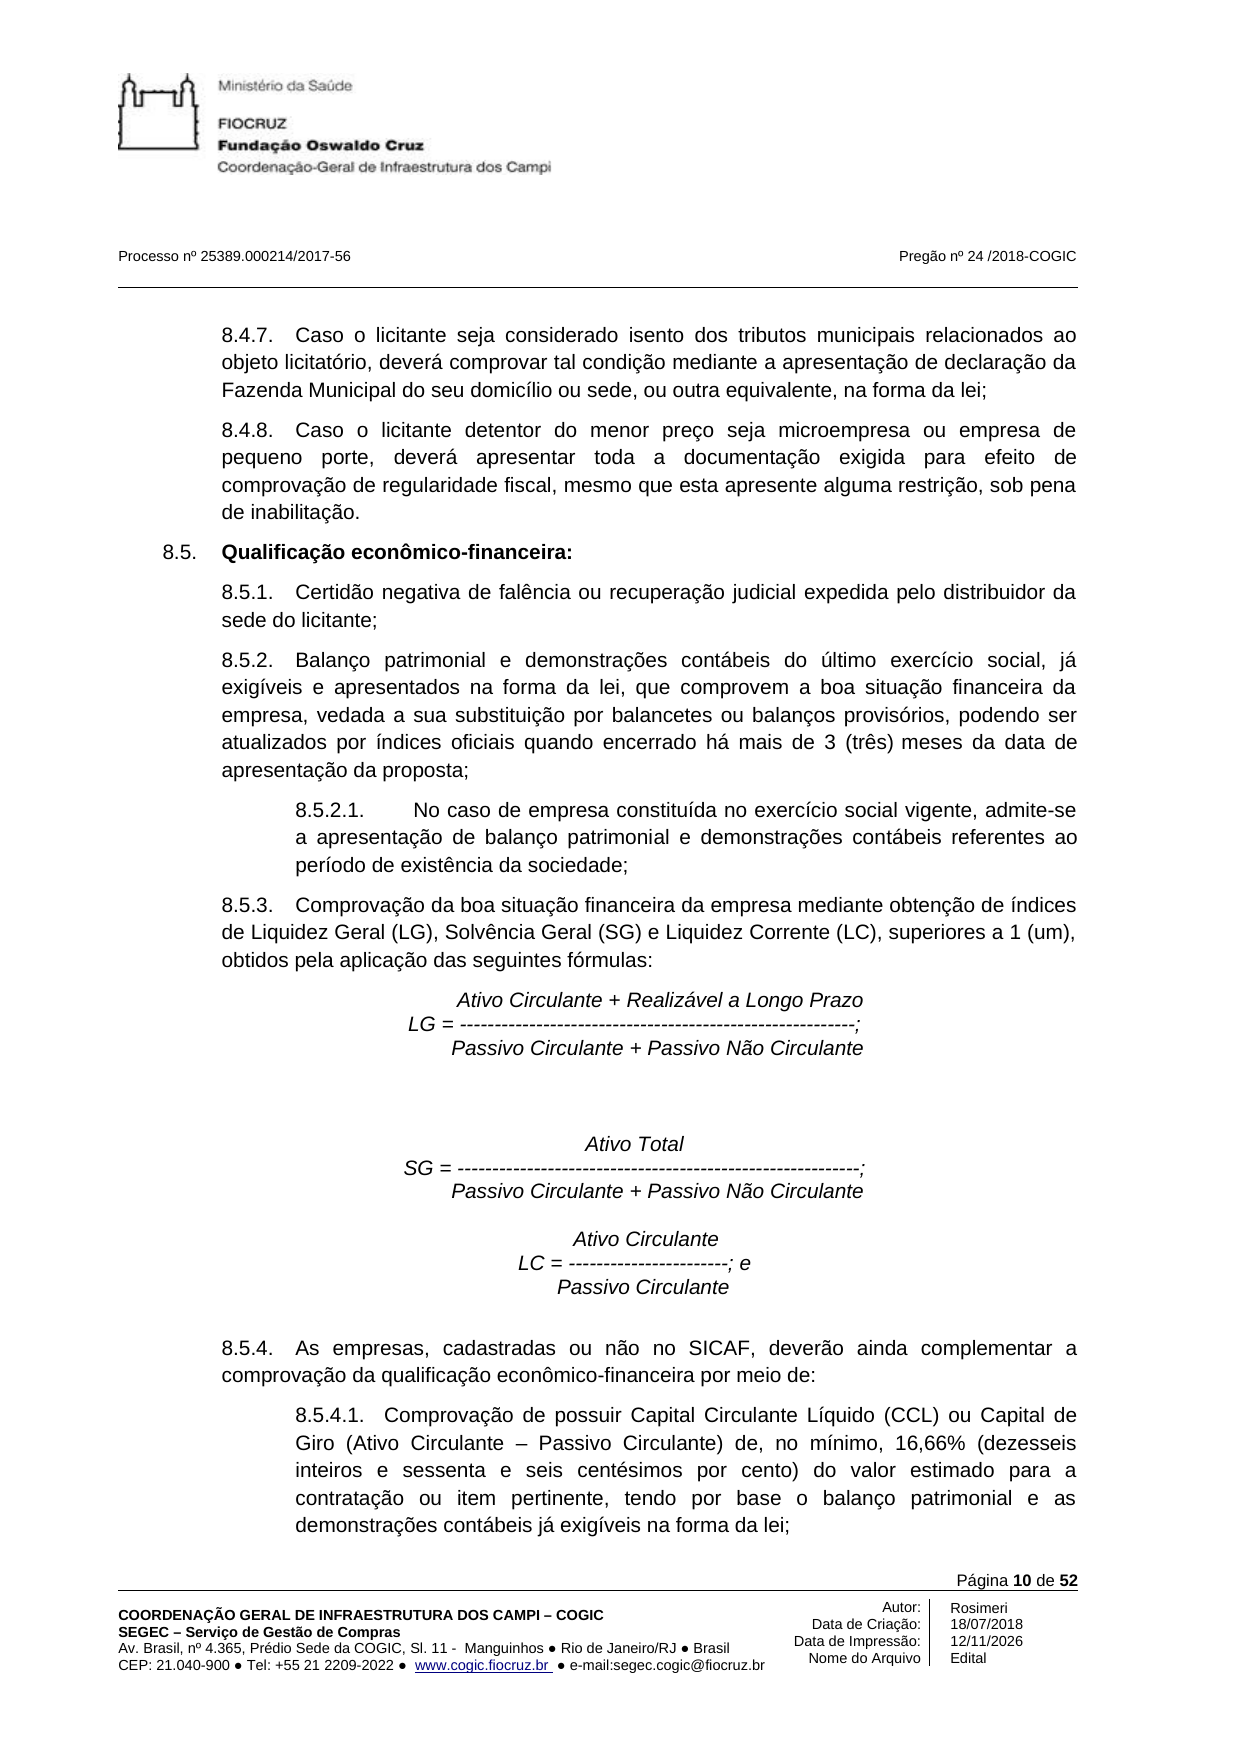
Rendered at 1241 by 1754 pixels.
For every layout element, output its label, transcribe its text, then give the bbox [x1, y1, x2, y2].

list Caso o licitante seja considerado isento dos tributos municipais relacionados ao objeto licitatório, deverá comprovar tal condição mediante a apresentação de declaração da Fazenda Municipal do seu domicílio ou sede, ou outra equivalente, na forma da lei; [221, 323, 1078, 402]
list Balanço patrimonial e demonstrações contábeis do último exercício social, já exigíveis e apresentados na forma da lei, que comprovem a boa situação financeira da empresa, vedada a sua substituição por balancetes ou balanços provisórios, podendo ser atualizados por índices oficiais quando encerrado há mais de 3 (três) meses da data de apresentação da proposta; [221, 648, 1078, 782]
list Qualificação econômico-financeira: [162, 540, 1078, 564]
list No caso de empresa constituída no exercício social vigente, admite-se a apresentação de balanço patrimonial e demonstrações contábeis referentes ao período de existência da sociedade; [295, 798, 1078, 877]
text LC = -----------------------; e [193, 1251, 1078, 1275]
text SG = ----------------------------------------------------------; [193, 1155, 1078, 1179]
text Passivo Circulante + Passivo Não Circulante [193, 1036, 1078, 1059]
text Ativo Circulante + Realizável a Longo Prazo [193, 988, 1078, 1012]
list Certidão negativa de falência ou recuperação judicial expedida pelo distribuidor da sede do licitante; [221, 580, 1078, 632]
list Comprovação da boa situação financeira da empresa mediante obtenção de índices de Liquidez Geral (LG), Solvência Geral (SG) e Liquidez Corrente (LC), superiores a 1 (um), obtidos pela aplicação das seguintes fórmulas: [221, 893, 1078, 972]
text Passivo Circulante + Passivo Não Circulante [193, 1179, 1078, 1203]
list Caso o licitante detentor do menor preço seja microempresa ou empresa de pequeno porte, deverá apresentar toda a documentação exigida para efeito de comprovação de regularidade fiscal, mesmo que esta apresente alguma restrição, sob pena de inabilitação. [221, 418, 1078, 524]
text Passivo Circulante [193, 1275, 1078, 1299]
text Ativo Circulante [193, 1227, 1078, 1251]
list As empresas, cadastradas ou não no SICAF, deverão ainda complementar a comprovação da qualificação econômico-financeira por meio de: [221, 1336, 1078, 1387]
text LG = ---------------------------------------------------------; [193, 1012, 1078, 1036]
text Ativo Total [193, 1131, 1078, 1155]
list Comprovação de possuir Capital Circulante Líquido (CCL) ou Capital de Giro (Ativo Circulante – Passivo Circulante) de, no mínimo, 16,66% (dezesseis inteiros e sessenta e seis centésimos por cento) do valor estimado para a contratação ou item pertinente, tendo por base o balanço patrimonial e as demonstrações contábeis já exigíveis na forma da lei; [295, 1403, 1078, 1537]
picture [118, 73, 552, 175]
